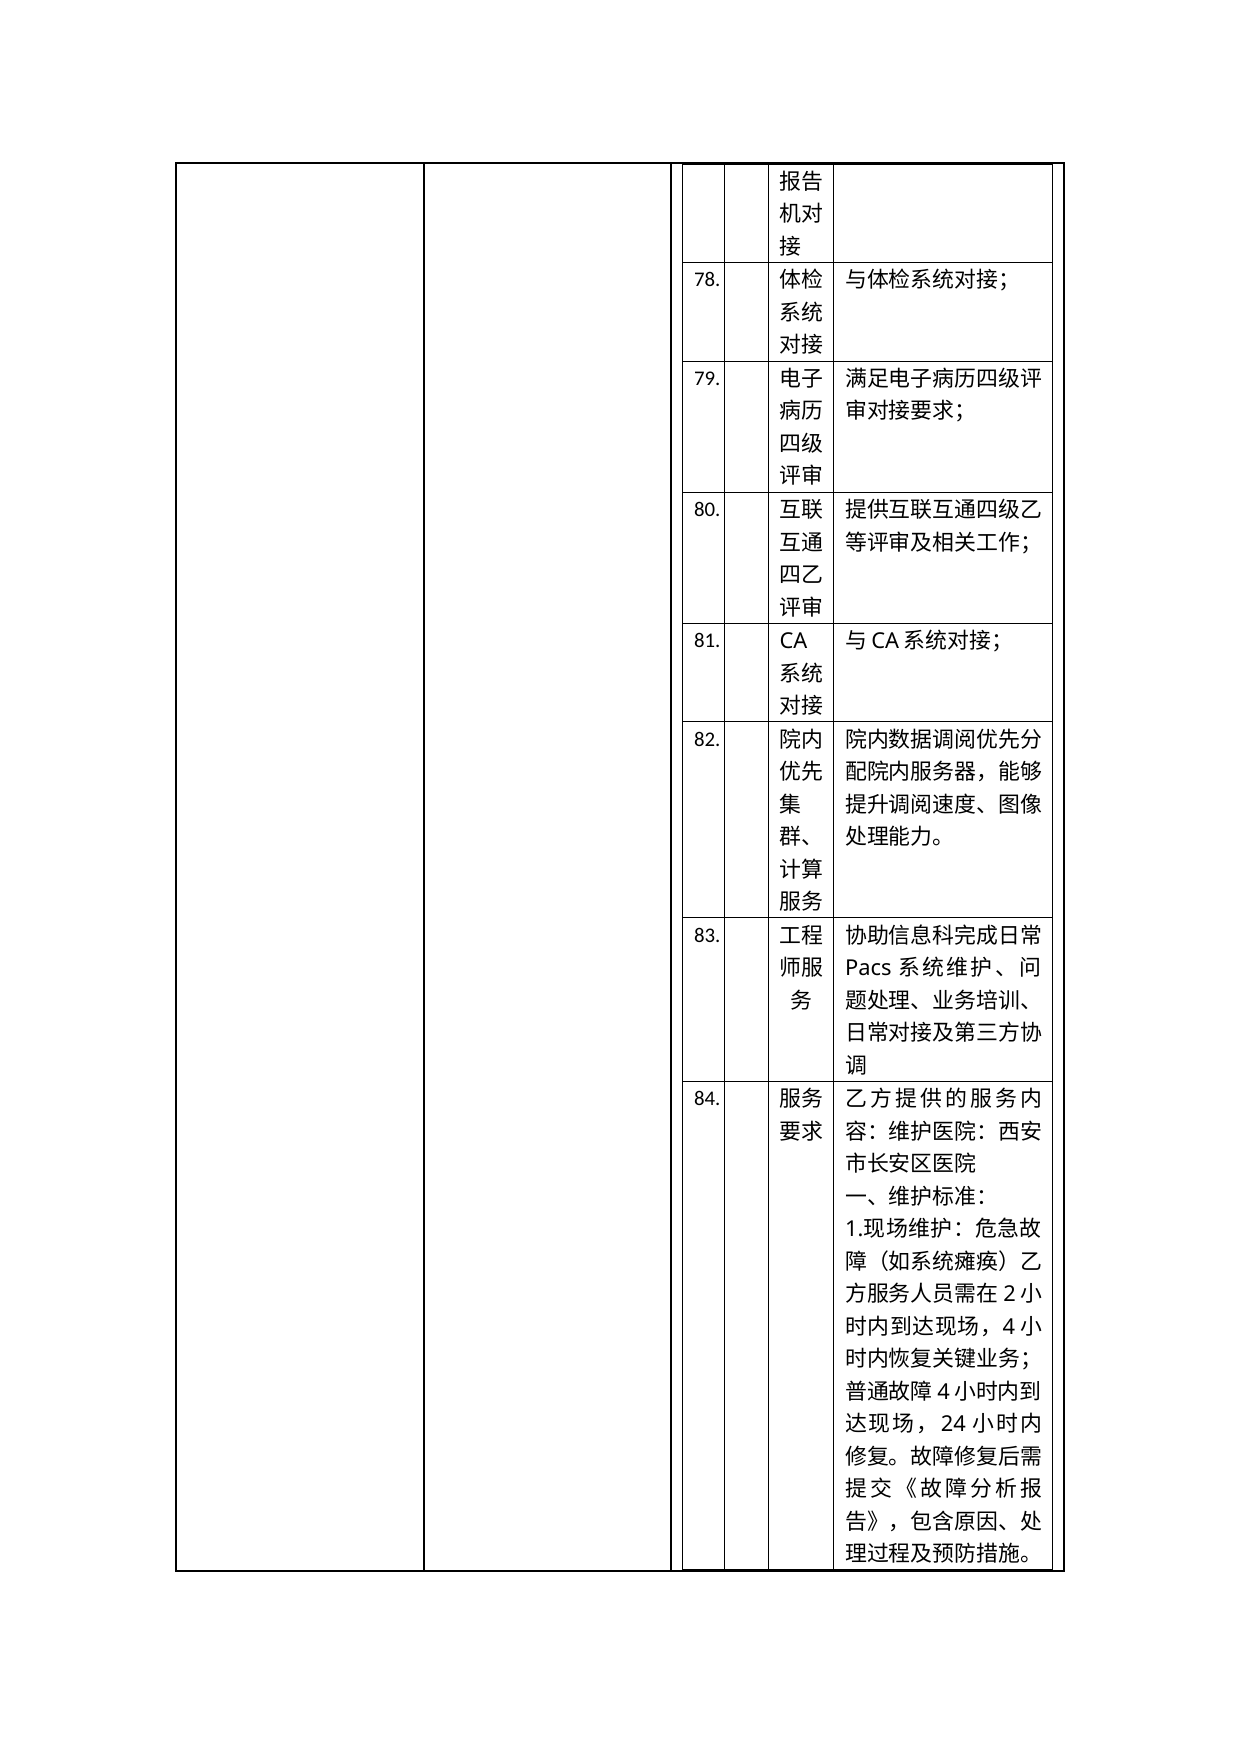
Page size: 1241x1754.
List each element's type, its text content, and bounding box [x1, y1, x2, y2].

table_cell [834, 263, 1052, 361]
table_cell [725, 362, 768, 492]
table_cell [672, 164, 682, 1570]
table_cell [683, 1082, 724, 1569]
table_cell [834, 722, 1052, 917]
table_cell [1053, 164, 1063, 1570]
table_cell [769, 493, 833, 623]
table_cell [769, 362, 833, 492]
table_cell [683, 624, 724, 721]
table_cell [769, 1082, 833, 1569]
table_cell [725, 1082, 768, 1569]
table_cell [834, 165, 1052, 262]
table_cell [725, 918, 768, 1081]
table_cell [683, 263, 724, 361]
table_cell [769, 165, 833, 262]
table_cell [834, 362, 1052, 492]
table_cell [769, 263, 833, 361]
table_cell [725, 165, 768, 262]
table_cell [683, 722, 724, 917]
table_cell [834, 493, 1052, 623]
table_cell [683, 362, 724, 492]
table_cell [769, 722, 833, 917]
table_cell [769, 624, 833, 721]
table_cell [683, 918, 724, 1081]
table_cell [725, 263, 768, 361]
table_cell [725, 624, 768, 721]
table_cell [725, 722, 768, 917]
table_cell [769, 918, 833, 1081]
table_cell [834, 624, 1052, 721]
table_cell 1 [177, 164, 423, 1570]
table_cell [725, 493, 768, 623]
table_cell [683, 493, 724, 623]
table_cell [683, 165, 724, 262]
table_cell [834, 918, 1052, 1081]
table_cell [425, 164, 670, 1570]
table_cell [834, 1082, 1052, 1569]
